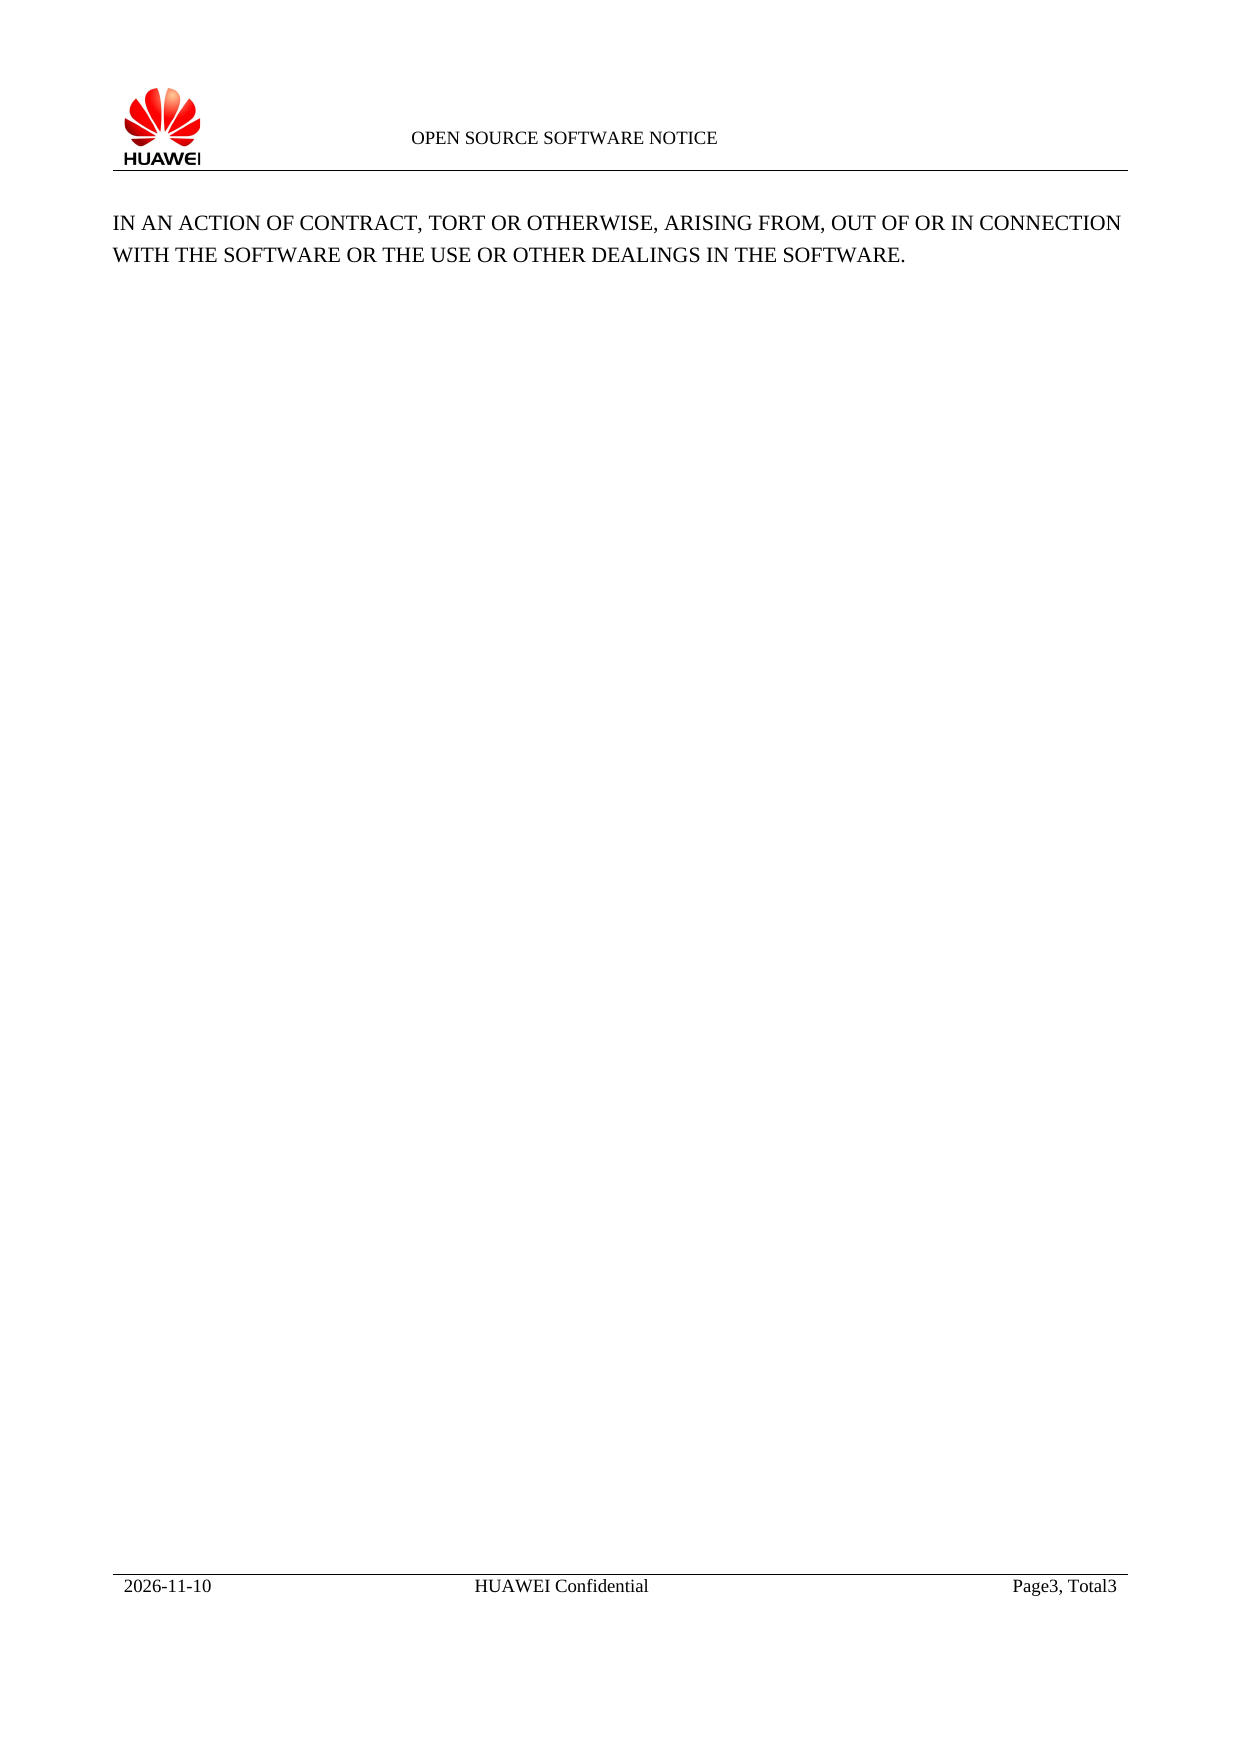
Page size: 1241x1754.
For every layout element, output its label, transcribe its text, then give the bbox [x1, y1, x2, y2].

picture [124, 88, 201, 165]
